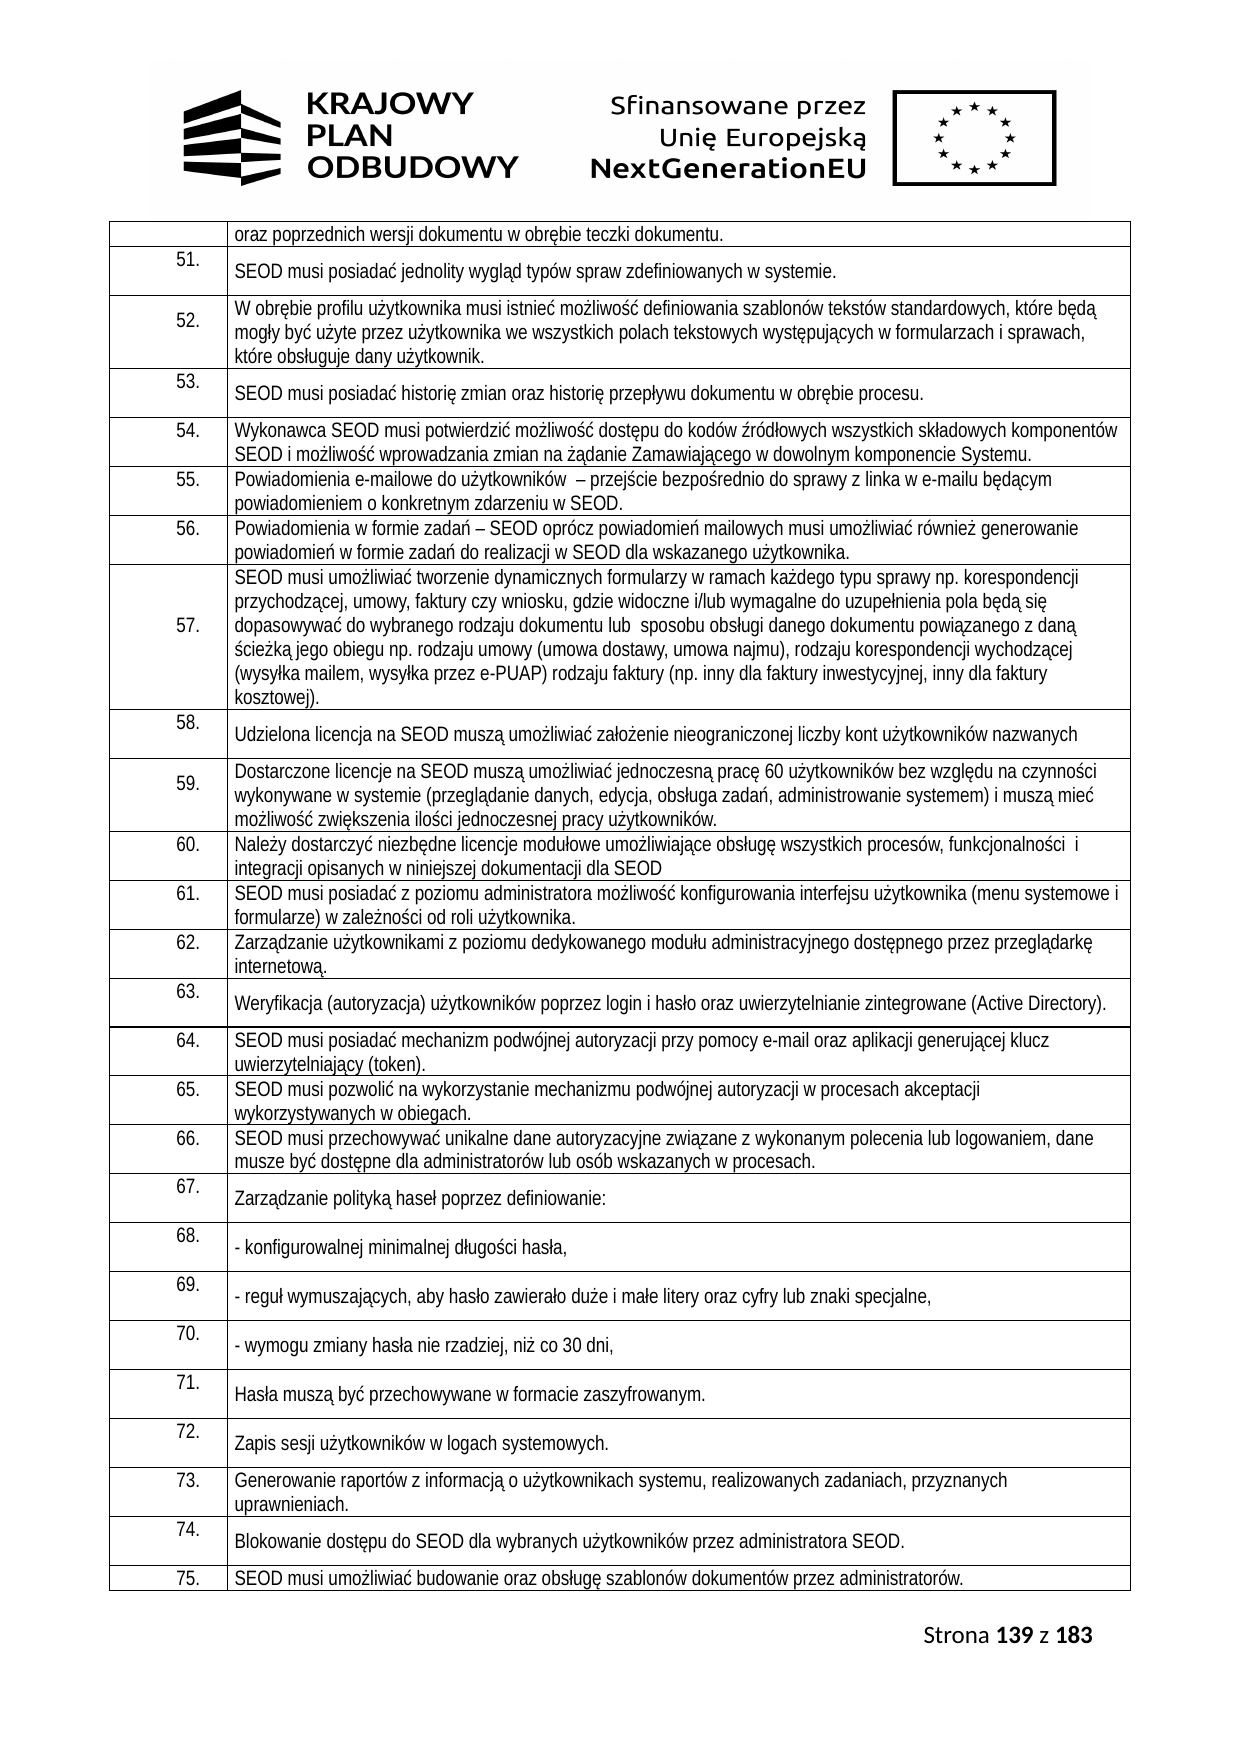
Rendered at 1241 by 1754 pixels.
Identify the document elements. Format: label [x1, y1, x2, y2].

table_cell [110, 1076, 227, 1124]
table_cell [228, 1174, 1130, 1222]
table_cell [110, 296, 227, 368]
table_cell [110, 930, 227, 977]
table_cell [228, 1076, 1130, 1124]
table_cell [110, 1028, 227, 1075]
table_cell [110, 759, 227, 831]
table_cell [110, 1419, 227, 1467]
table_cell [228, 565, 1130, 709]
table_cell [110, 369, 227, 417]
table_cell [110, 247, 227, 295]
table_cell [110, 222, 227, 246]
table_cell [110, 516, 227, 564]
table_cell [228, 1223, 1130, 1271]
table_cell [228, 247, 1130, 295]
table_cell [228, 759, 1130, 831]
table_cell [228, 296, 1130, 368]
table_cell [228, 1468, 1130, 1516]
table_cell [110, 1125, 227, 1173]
picture [147, 59, 1093, 218]
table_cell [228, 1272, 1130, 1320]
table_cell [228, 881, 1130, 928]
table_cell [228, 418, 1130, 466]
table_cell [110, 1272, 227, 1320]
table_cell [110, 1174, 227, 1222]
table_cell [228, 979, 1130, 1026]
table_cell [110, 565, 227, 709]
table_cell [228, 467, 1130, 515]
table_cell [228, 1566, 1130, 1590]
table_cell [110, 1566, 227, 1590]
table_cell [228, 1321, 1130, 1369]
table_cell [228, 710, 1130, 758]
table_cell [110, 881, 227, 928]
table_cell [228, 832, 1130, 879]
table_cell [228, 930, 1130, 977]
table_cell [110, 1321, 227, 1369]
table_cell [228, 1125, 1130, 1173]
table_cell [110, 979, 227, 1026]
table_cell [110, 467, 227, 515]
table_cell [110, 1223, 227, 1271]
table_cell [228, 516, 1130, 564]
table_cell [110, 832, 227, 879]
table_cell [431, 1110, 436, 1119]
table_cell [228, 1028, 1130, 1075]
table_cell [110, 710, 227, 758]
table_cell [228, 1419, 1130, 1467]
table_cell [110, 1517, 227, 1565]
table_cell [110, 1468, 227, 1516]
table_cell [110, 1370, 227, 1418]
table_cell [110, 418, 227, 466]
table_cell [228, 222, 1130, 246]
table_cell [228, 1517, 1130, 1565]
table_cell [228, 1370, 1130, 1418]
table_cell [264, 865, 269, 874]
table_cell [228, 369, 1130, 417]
